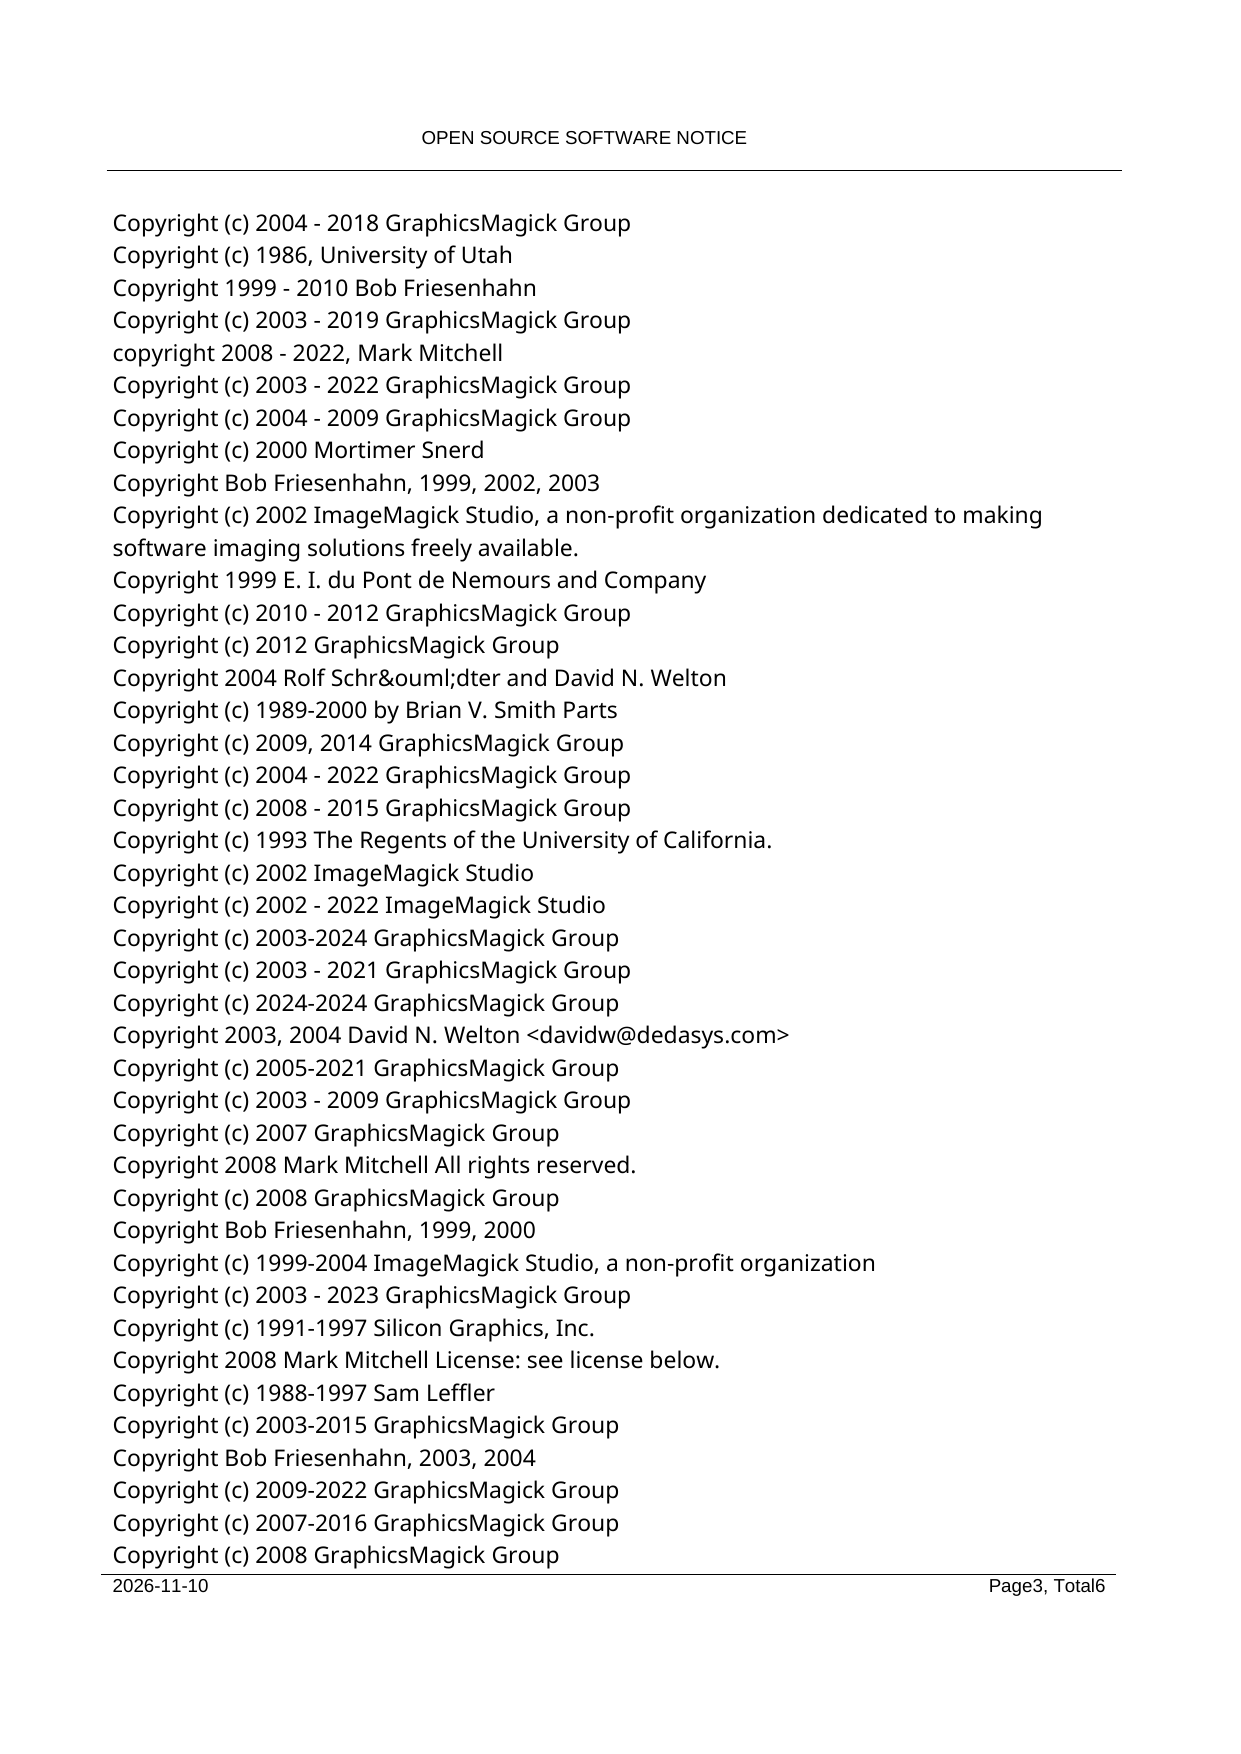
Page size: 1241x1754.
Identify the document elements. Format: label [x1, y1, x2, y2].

text [112, 206, 1128, 1571]
